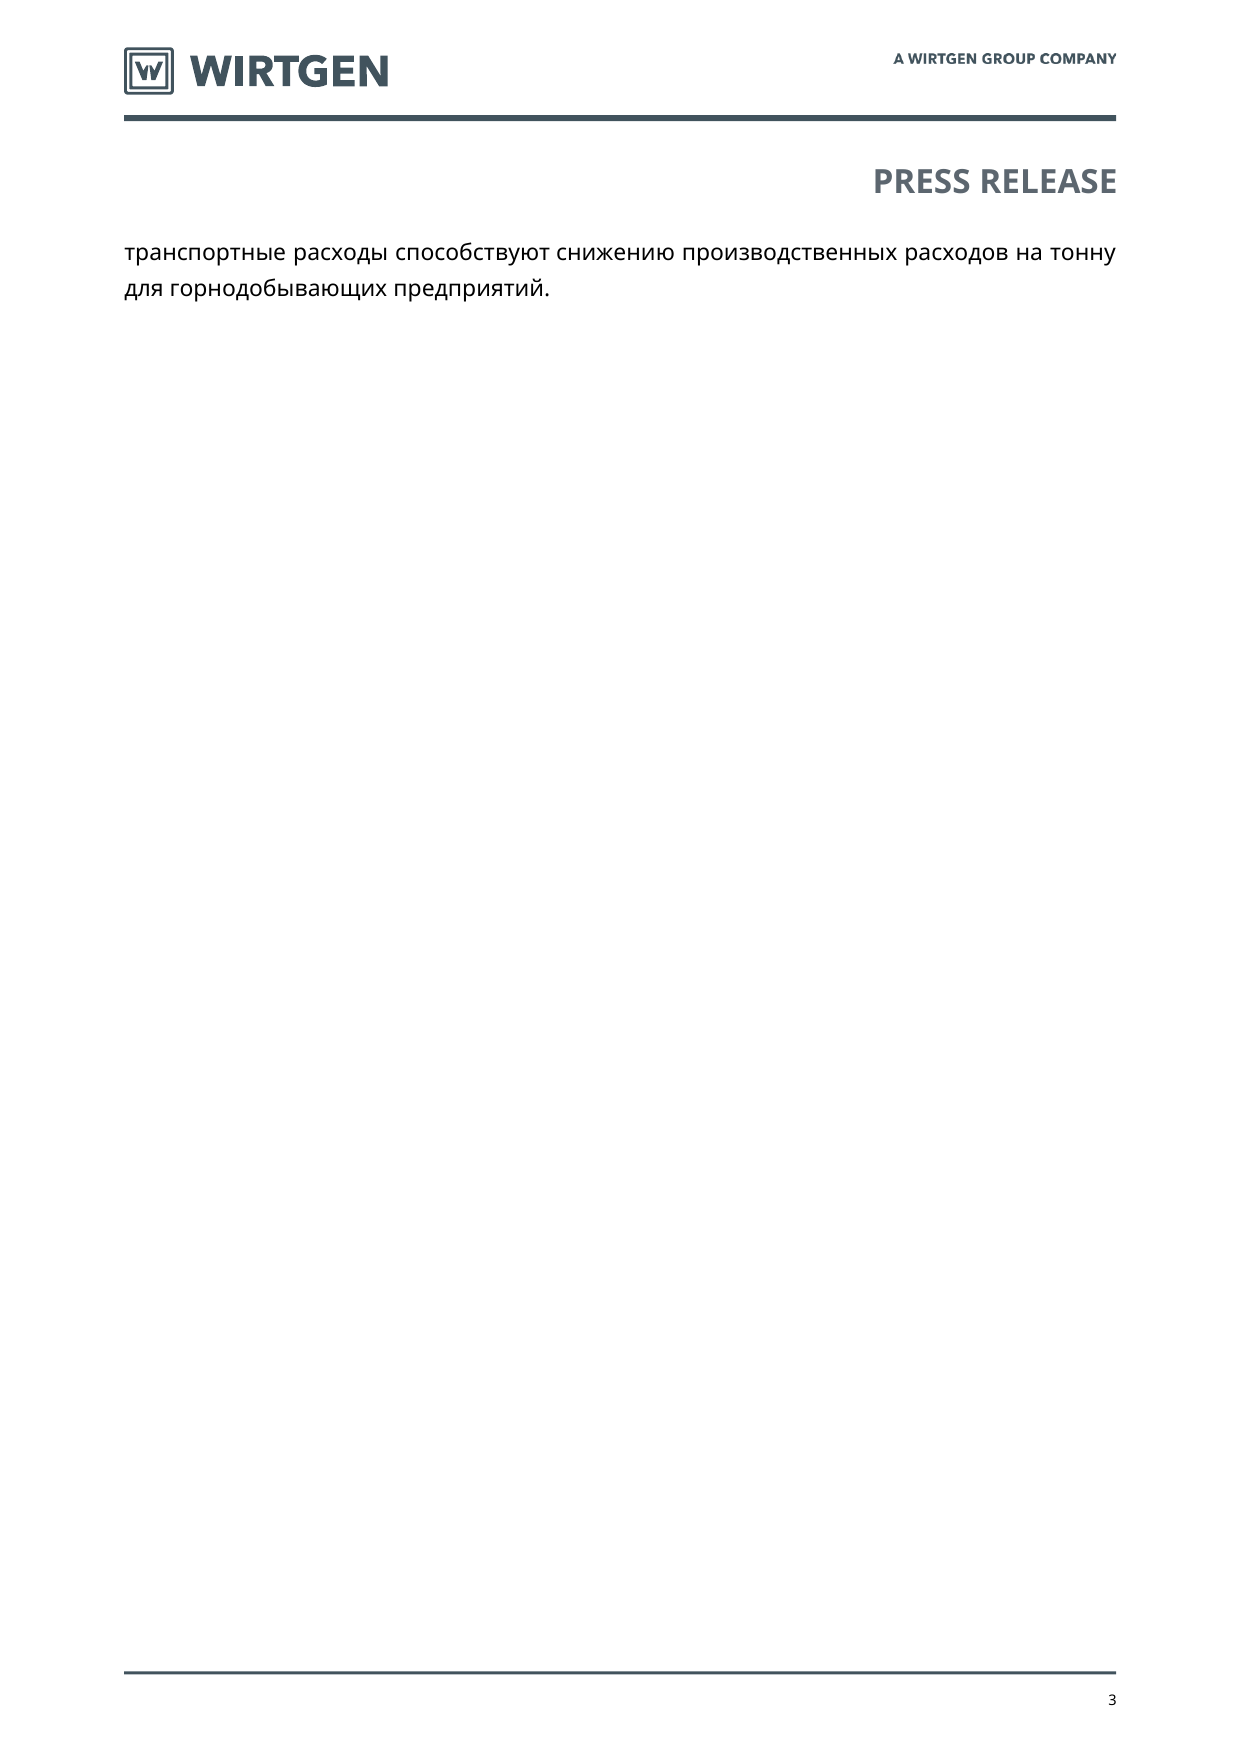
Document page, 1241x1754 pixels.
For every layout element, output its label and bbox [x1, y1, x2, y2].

picture [893, 53, 1117, 64]
text [124, 236, 1116, 303]
